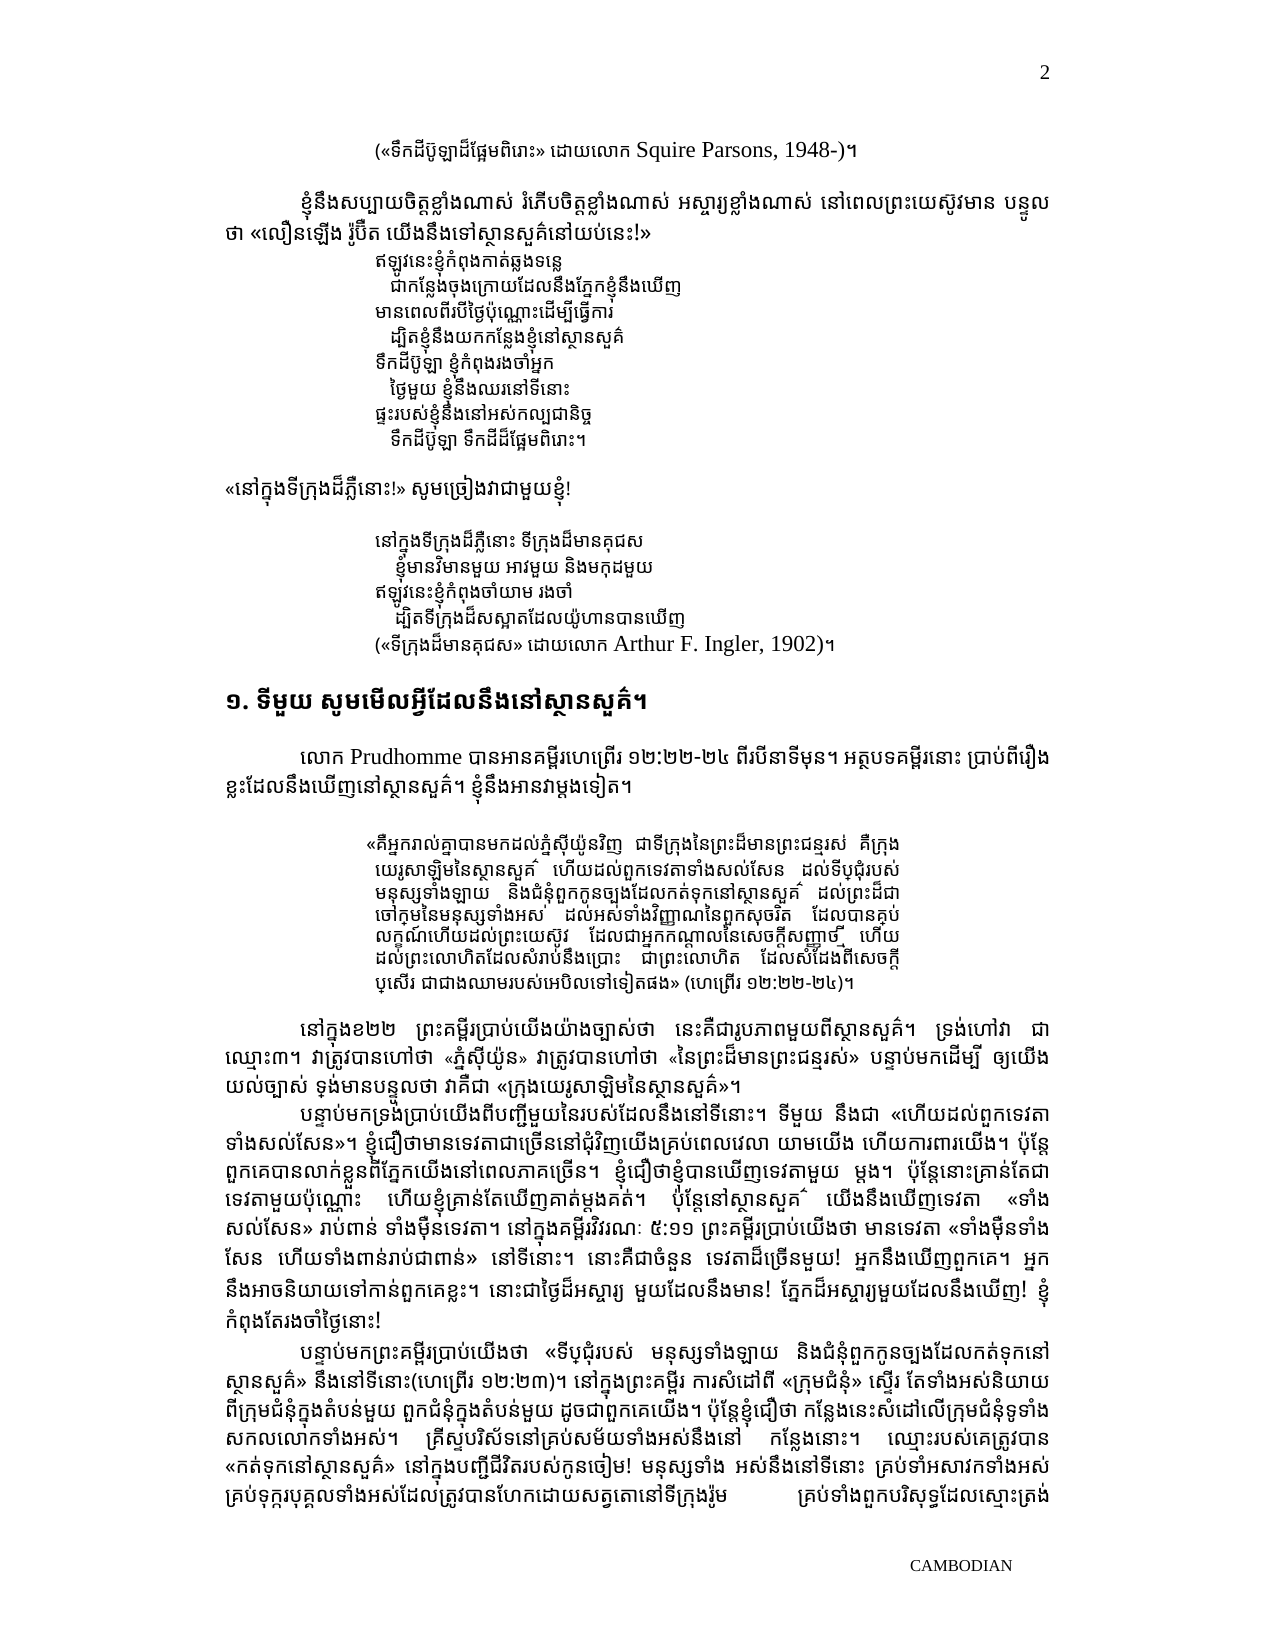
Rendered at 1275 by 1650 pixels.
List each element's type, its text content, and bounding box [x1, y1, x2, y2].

text ១. ទីមួយ សូមមើលអ្វីដែលនឹងនៅស្ថានសួគ៌។ [225, 683, 1050, 717]
text បន្ទាប់មកទ្រង់ប្រាប់យើងពីបញ្ជីមួយនៃរបស់ដែលនឹងនៅទីនោះ។ ទីមួយ នឹងជា «ហើយ​ដល់​ពួក​ទេវតា​ទាំង​សល់​សែន»។ ខ្ញុំជឿថាមានទេវតាជាច្រើននៅជុំវិញយើងគ្រប់ពេលវេលា យាមយើង ហើយ​ការពា​រ​យើង។​ ប៉ុន្ដែពួកគេបានលាក់ខ្លួនពីភ្នែកយើងនៅពេលភាគច្រើន។ ខ្ញុំជឿថាខ្ញុំបានឃើញទេវតាមួយ ម្ដង។ ប៉ុន្ដែនោះគ្រាន់តែជាទេវតាមួយប៉ុណ្ណោះ ហើយខ្ញុំគ្រាន់តែឃើញគាត់ម្ដងគត់។ ប៉ុន្ដែនៅស្ថានសួគ៌ យើងនឹងឃើញទេវតា «ទាំងសល់សែន» រាប់ពាន់ ទាំងម៉ឺនទេវតា។ នៅក្នុងគម្ពីរវិវរណៈ ៥:១១ ព្រះគម្ពីរ​ប្រាប់​យើងថា មានទេវតា «ទាំង​ម៉ឺន​ទាំង​សែន ហើយ​ទាំង​ពាន់​រាប់​ជា​ពាន់» នៅទីនោះ។ នោះគឺជាចំនួន ទេវតាដ៏ច្រើនមួយ! អ្នកនឹងឃើញពួកគេ។ អ្នកនឹងអាចនិយាយទៅកាន់ពួកគេខ្លះ។ នោះជាថ្ងៃដ៏អស្ចារ្យ មួយដែលនឹងមាន! ភ្នែកដ៏អស្ចារ្យមួយដែលនឹងឃើញ! ខ្ញុំកំពុងតែរងចាំថ្ងៃនោះ! [225, 1099, 1050, 1335]
text ខ្ញុំមានវិមានមួយ អាវមួយ និងមកុដមួយ [225, 553, 1050, 579]
text ឥឡូវនេះខ្ញុំកំពុងចាំយាម រងចាំ [225, 579, 1050, 604]
text ឥឡូវនេះខ្ញុំកំពុងកាត់ឆ្លងទន្លេ [375, 247, 1050, 273]
text «នៅក្នុងទីក្រុងដ៏ភ្លឺនោះ!» សូមច្រៀងវាជាមួយខ្ញុំ! [225, 473, 1050, 501]
text ដ្បិតខ្ញុំនឹងយកកន្លែងខ្ញុំនៅស្ថានសួគ៌ [375, 324, 1050, 349]
text «គឺ​អ្នក​រាល់​គ្នា​បាន​មក​ដល់​ភ្នំ​ស៊ីយ៉ូន​វិញ ជា​ទី​ក្រុង​នៃ​ព្រះ​ដ៏​មាន​ព្រះជន្ម​រស់ គឺ​ក្រុង​យេរូសាឡិម​នៃ​ស្ថានសួគ៌ ហើយ​ដល់​ពួក​ទេវតា​ទាំង​សល់​សែន ដល់​ទី​ប្រជុំ​របស់​ មនុស្ស​ទាំងឡាយ និង​ជំនុំ​ពួក​កូន​ច្បង​ដែល​កត់​ទុក​នៅ​ស្ថានសួគ៌ ដល់​ព្រះ​ដ៏​ជា​ចៅក្រម​នៃ​មនុស្ស​ទាំង​អស់ ដល់​អស់​ទាំង​វិញ្ញាណ​នៃ​ពួក​សុចរិត ដែល​បាន​គ្រប់​លក្ខណ៍​ហើយដល់​ព្រះយេស៊ូវ ដែល​ជា​អ្នក​កណ្តាល​នៃ​សេចក្តី​សញ្ញា​ថ្មី ហើយ​ដល់​ព្រះលោហិតដែល​សំរាប់​នឹង​ប្រោះ ជា​ព្រះលោហិត ដែល​​​​សំដែង​ពី​សេចក្តី​ប្រសើរ ជា​ជាង​ឈាម​របស់​អេបិល​ទៅ​ទៀត​ផង»​ (ហេព្រើរ​​​ ១២:​២២-២៤)។ [366, 831, 900, 995]
text ទឹកដីប៊ូឡា ខ្ញុំកំពុងរងចាំអ្នក [300, 349, 1050, 375]
text ខ្ញុំនឹងសប្បាយចិត្ដខ្លាំងណាស់ រំភើបចិត្ដខ្លាំងណាស់ អស្ចារ្យខ្លាំងណាស់ នៅពេលព្រះយេស៊ូវមាន បន្ទូលថា «លឿនឡើង រ៉ូប៊ឺត យើងនឹងទៅស្ថានសួគ៌នៅយប់នេះ!» [225, 187, 1050, 247]
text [225, 1335, 1050, 1508]
text មានពេលពីរបីថ្ងៃប៉ុណ្ណោះដើម្បីធ្វើការ [375, 298, 1050, 324]
text ផ្ទះរបស់ខ្ញុំនឹងនៅអស់កល្បជានិច្ច [225, 400, 1050, 426]
text («ទឹកដីប៊ូឡាដ៏ផ្អែមពិរោះ» ដោយលោក Squire Parsons, 1948-)។ [225, 135, 1050, 163]
text នៅក្នុងខ២២ ព្រះគម្ពីរប្រាប់យើងយ៉ាងច្បាស់ថា នេះគឺជារូបភាពមួយពីស្ថានសួគ៌។ ទ្រង់ហៅវា ជាឈ្មោះ៣។ វាត្រូវបានហៅថា «ភ្នំស៊ីយ៉ូន» វាត្រូវបានហៅថា «នៃ​ព្រះ​ដ៏​មាន​ព្រះជន្ម​រស់» បន្ទាប់មកដើម្បី ឲ្យយើងយល់ច្បាស់ ទ្រង់មានបន្ទូលថា វាគឺជា «​ក្រុង​យេរូសាឡិម​នៃ​ស្ថានសួគ៌»។ [225, 1014, 1050, 1099]
text («ទីក្រុងដ៏មានគុជស» ដោយលោក Arthur F. Ingler, 1902)។ [225, 630, 1050, 657]
text នៅក្នុងទីក្រុងដ៏ភ្លឺនោះ ទីក្រុងដ៏មានគុជស [225, 528, 1050, 553]
text លោក Prudhomme បានអានគម្ពីរហេព្រើរ ១២:២២-២៤ ពីរបីនាទីមុន។ អត្ថបទគម្ពីរនោះ ប្រាប់ពីរឿងខ្លះដែលនឹងឃើញនៅស្ថានសួគ៌។ ខ្ញុំនឹងអានវាម្ដងទៀត។ [225, 740, 1050, 799]
text ដ្បិតទីក្រុងដ៏សស្អាតដែលយ៉ូហានបានឃើញ [225, 604, 1050, 630]
text ថ្ងៃមួយ ខ្ញុំនឹងឈរនៅទីនោះ [225, 375, 1050, 400]
text ទឹកដីប៊ូឡា ទឹកដីដ៏ផ្អែមពិរោះ។ [225, 426, 1050, 451]
text ជាកន្លែងចុងក្រោយដែលនឹងភ្នែកខ្ញុំនឹងឃើញ [375, 273, 1050, 298]
